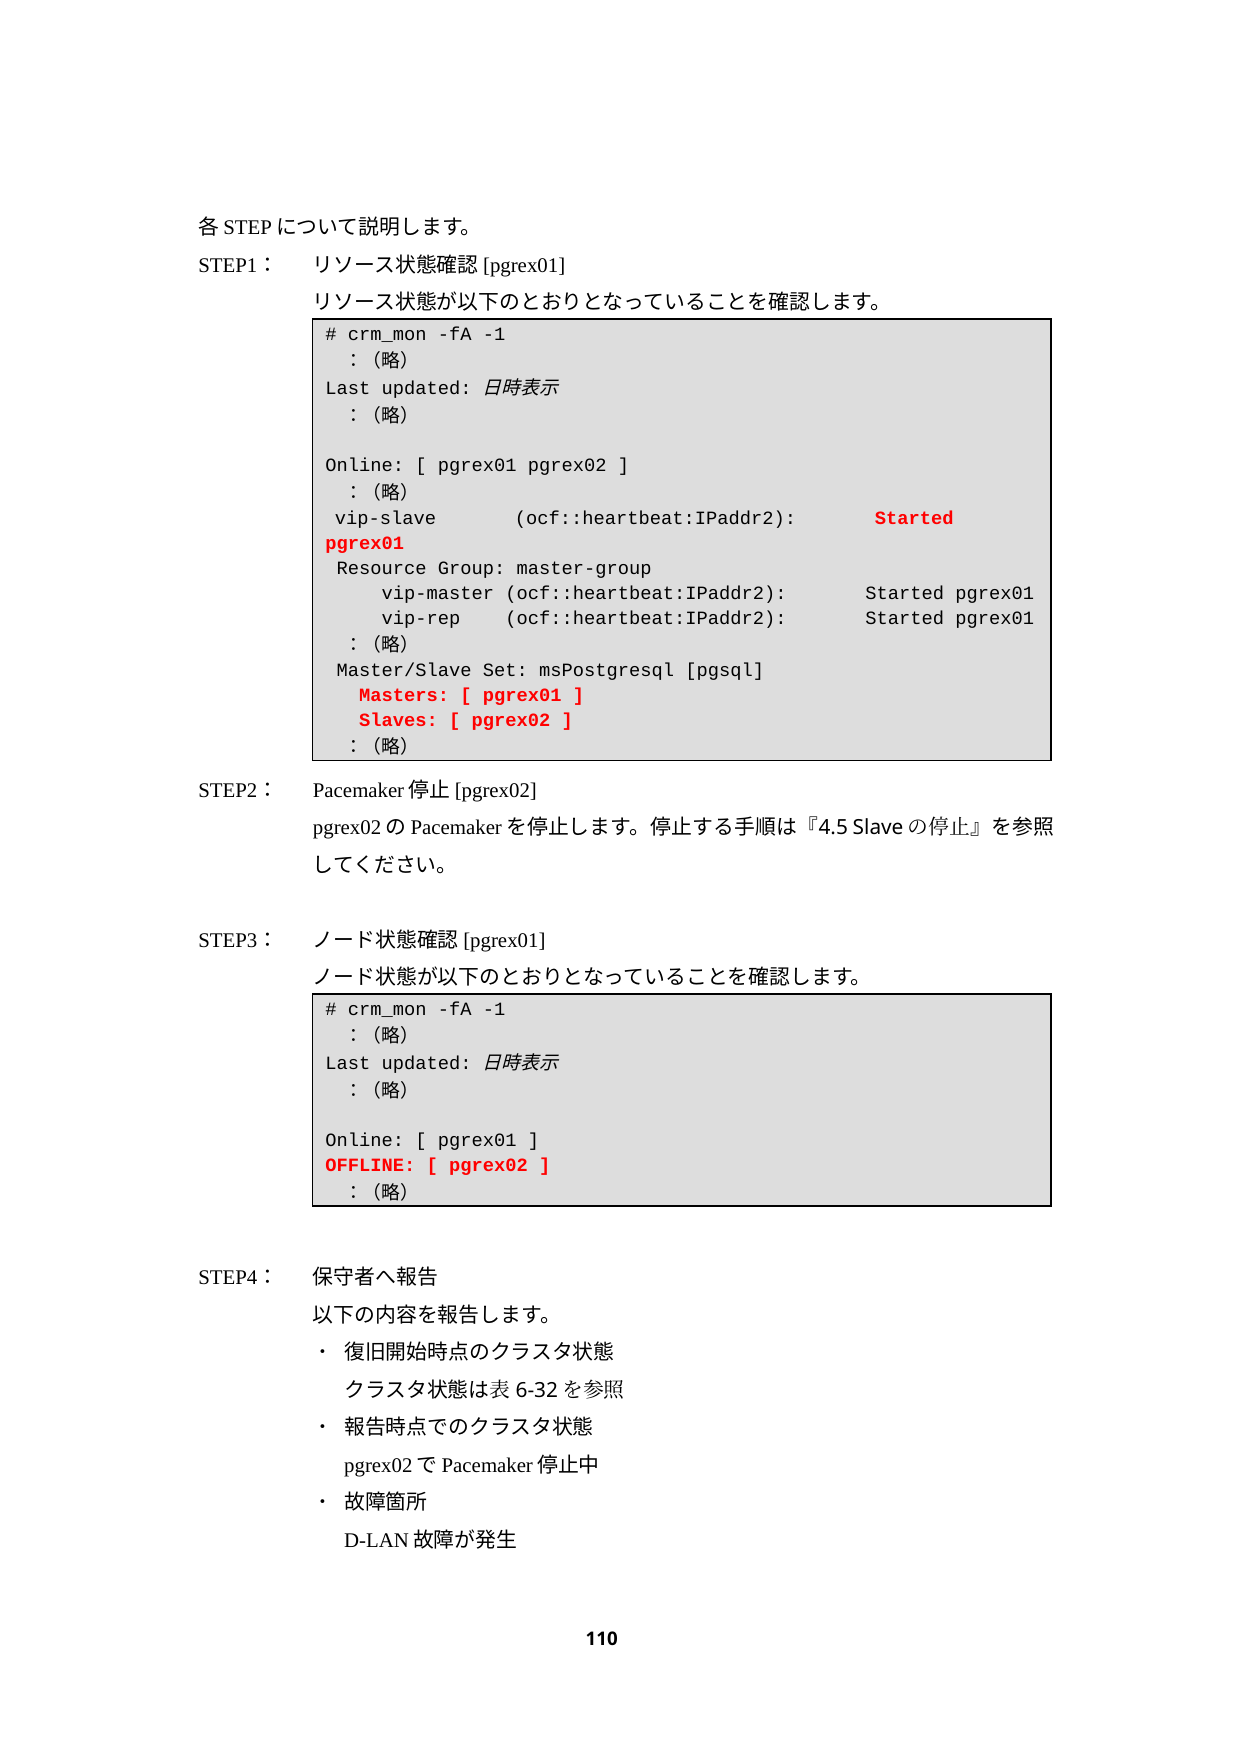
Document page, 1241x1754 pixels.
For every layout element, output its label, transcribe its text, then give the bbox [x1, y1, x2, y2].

list 故障箇所 D-LAN故障が発生 [313, 1482, 1054, 1557]
text STEP1： リソース状態確認 [pgrex01] [198, 244, 1054, 282]
text 以下の内容を報告します。 [313, 1294, 1054, 1332]
text ノード状態が以下のとおりとなっていることを確認します。 [313, 957, 1054, 994]
list 報告時点でのクラスタ状態 pgrex02でPacemaker停止中 [313, 1407, 1054, 1482]
text pgrex02のPacemakerを停止します。停止する手順は『4.5 Slaveの停止』を参照してください。 [313, 807, 1054, 882]
text STEP3： ノード状態確認 [pgrex01] [198, 919, 1054, 957]
text STEP4： 保守者へ報告 [198, 1257, 1054, 1294]
text リソース状態が以下のとおりとなっていることを確認します。 [313, 282, 1054, 319]
text STEP2： Pacemaker停止 [pgrex02] [198, 769, 1054, 807]
text 各STEPについて説明します。 [177, 207, 1054, 244]
